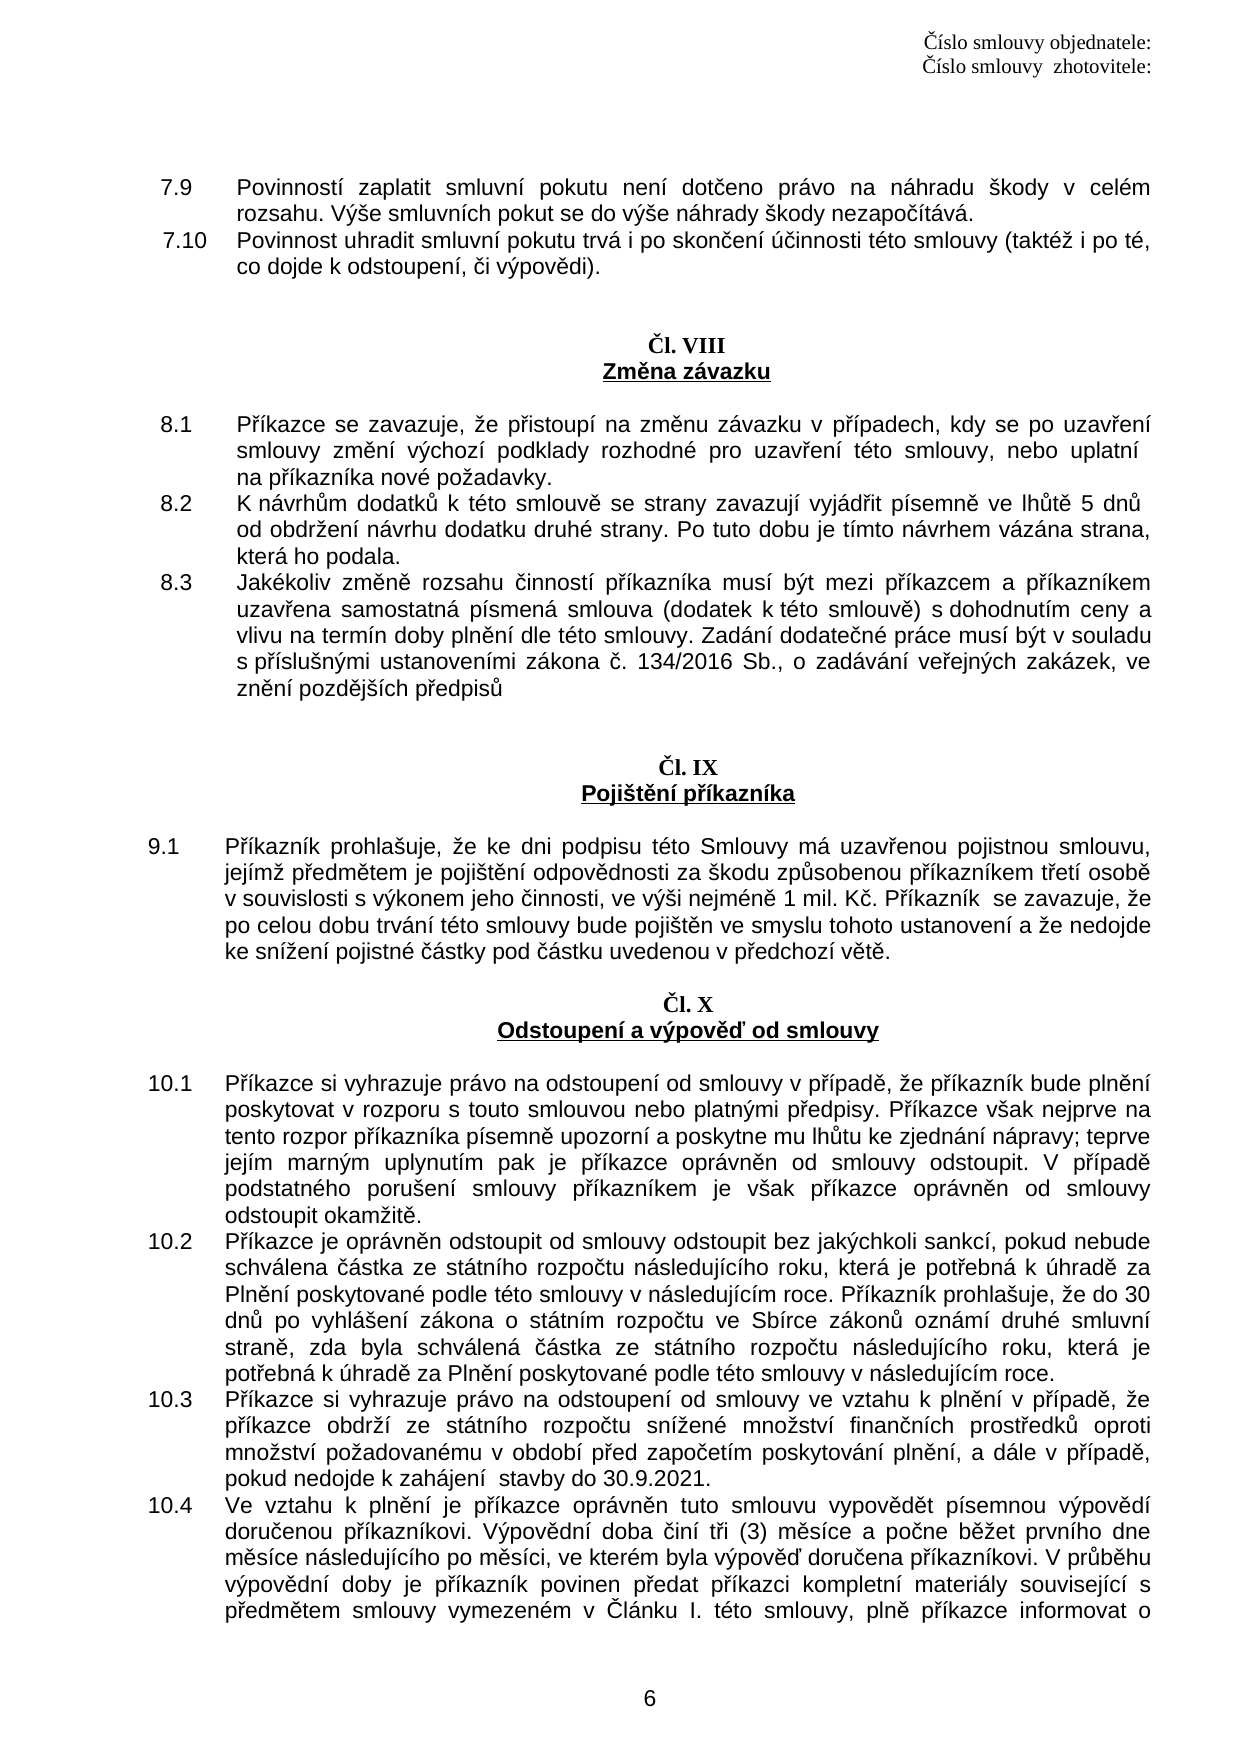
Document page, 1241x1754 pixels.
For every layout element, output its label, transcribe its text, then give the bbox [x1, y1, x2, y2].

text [148, 1492, 1152, 1623]
list Povinností zaplatit smluvní pokutu není dotčeno právo na náhradu škody v celém rozsahu. Výše smluvních pokut se do výše náhrady škody nezapočítává. [192, 174, 1152, 227]
text Pojištění příkazníka [224, 780, 1152, 806]
list Čl. VIII Změna závazku [222, 332, 1152, 385]
text Čl. X [224, 991, 1152, 1017]
text 9.1 Příkazník prohlašuje, že ke dni podpisu této Smlouvy má uzavřenou pojistnou smlouvu, jejímž předmětem je pojištění odpovědnosti za škodu způsobenou příkazníkem třetí osobě v souvislosti s výkonem jeho činnosti, ve výši nejméně 1 mil. Kč. Příkazník se zavazuje, že po celou dobu trvání této smlouvy bude pojištěn ve smyslu tohoto ustanovení a že nedojde ke snížení pojistné částky pod částku uvedenou v předchozí větě. [148, 833, 1152, 964]
list Povinnost uhradit smluvní pokutu trvá i po skončení účinnosti této smlouvy (taktéž i po té, co dojde k odstoupení, či výpovědi). [207, 227, 1152, 279]
text 10.3 Příkazce si vyhrazuje právo na odstoupení od smlouvy ve vztahu k plnění v případě, že příkazce obdrží ze státního rozpočtu snížené množství finančních prostředků oproti množství požadovanému v období před započetím poskytování plnění, a dále v případě, pokud nedojde k zahájení stavby do 30.9.2021. [148, 1386, 1152, 1492]
list Příkazce se zavazuje, že přistoupí na změnu závazku v případech, kdy se po uzavření smlouvy změní výchozí podklady rozhodné pro uzavření této smlouvy, nebo uplatní na příkazníka nové požadavky. [192, 411, 1152, 490]
text 10.2 Příkazce je oprávněn odstoupit od smlouvy odstoupit bez jakýchkoli sankcí, pokud nebude schválena částka ze státního rozpočtu následujícího roku, která je potřebná k úhradě za Plnění poskytované podle této smlouvy v následujícím roce. Příkazník prohlašuje, že do 30 dnů po vyhlášení zákona o státním rozpočtu ve Sbírce zákonů oznámí druhé smluvní straně, zda byla schválená částka ze státního rozpočtu následujícího roku, která je potřebná k úhradě za Plnění poskytované podle této smlouvy v následujícím roce. [148, 1228, 1152, 1386]
list Jakékoliv změně rozsahu činností příkazníka musí být mezi příkazcem a příkazníkem uzavřena samostatná písmená smlouva (dodatek k této smlouvě) s dohodnutím ceny a vlivu na termín doby plnění dle této smlouvy. Zadání dodatečné práce musí být v souladu s příslušnými ustanoveními zákona č. 134/2016 Sb., o zadávání veřejných zakázek, ve znění pozdějších předpisů [192, 569, 1152, 701]
text Čl. IX [224, 754, 1152, 780]
text 10.1 Příkazce si vyhrazuje právo na odstoupení od smlouvy v případě, že příkazník bude plnění poskytovat v rozporu s touto smlouvou nebo platnými předpisy. Příkazce však nejprve na tento rozpor příkazníka písemně upozorní a poskytne mu lhůtu ke zjednání nápravy; teprve jejím marným uplynutím pak je příkazce oprávněn od smlouvy odstoupit. V případě podstatného porušení smlouvy příkazníkem je však příkazce oprávněn od smlouvy odstoupit okamžitě. [148, 1070, 1152, 1228]
text Odstoupení a výpověď od smlouvy [224, 1017, 1152, 1043]
list K návrhům dodatků k této smlouvě se strany zavazují vyjádřit písemně ve lhůtě 5 dnů od obdržení návrhu dodatku druhé strany. Po tuto dobu je tímto návrhem vázána strana, která ho podala. [192, 490, 1152, 569]
